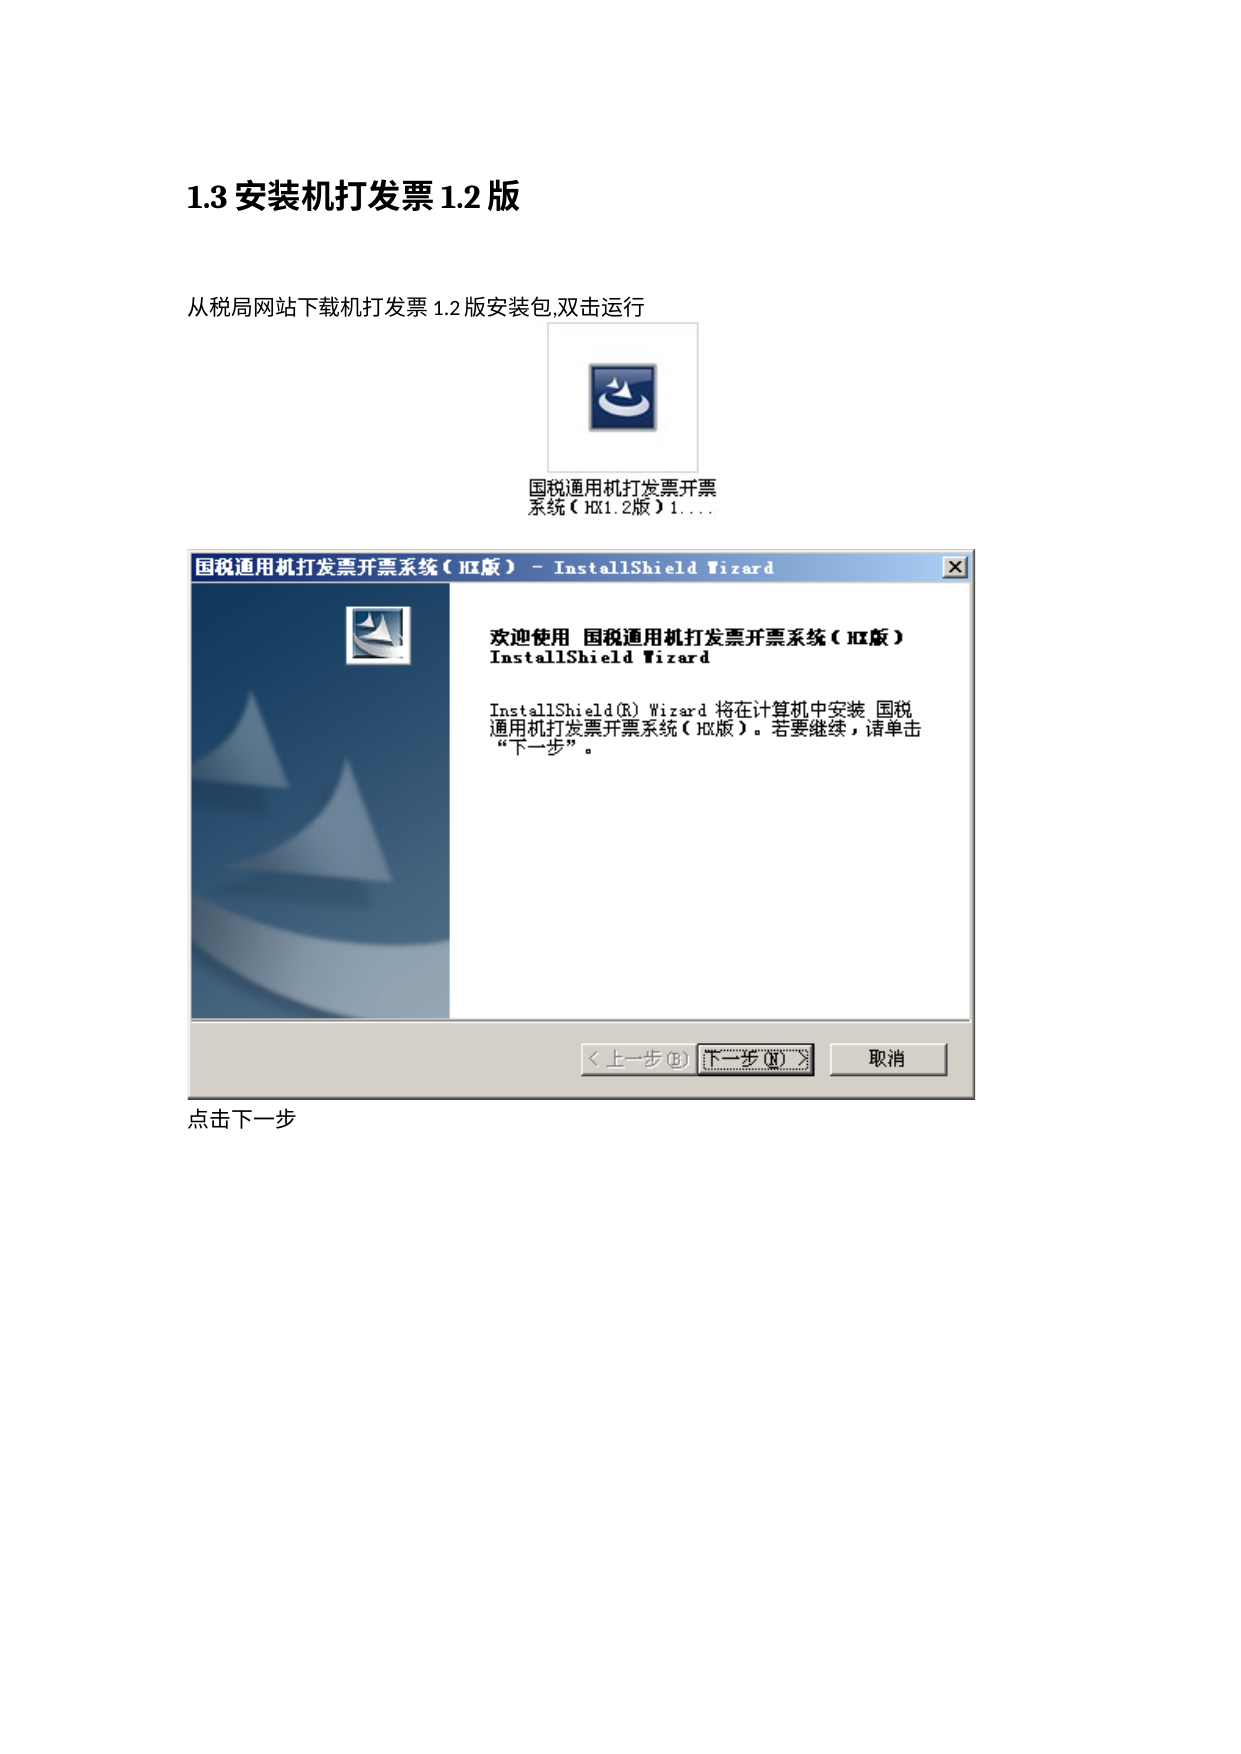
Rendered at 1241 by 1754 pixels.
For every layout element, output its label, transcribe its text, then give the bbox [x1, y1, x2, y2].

picture [187, 549, 976, 1100]
subtitle 1.3安装机打发票1.2版 [187, 162, 1053, 227]
picture [517, 321, 724, 528]
text 点击下一步 [187, 1102, 1053, 1134]
text 从税局网站下载机打发票1.2版安装包,双击运行 [187, 289, 1053, 322]
